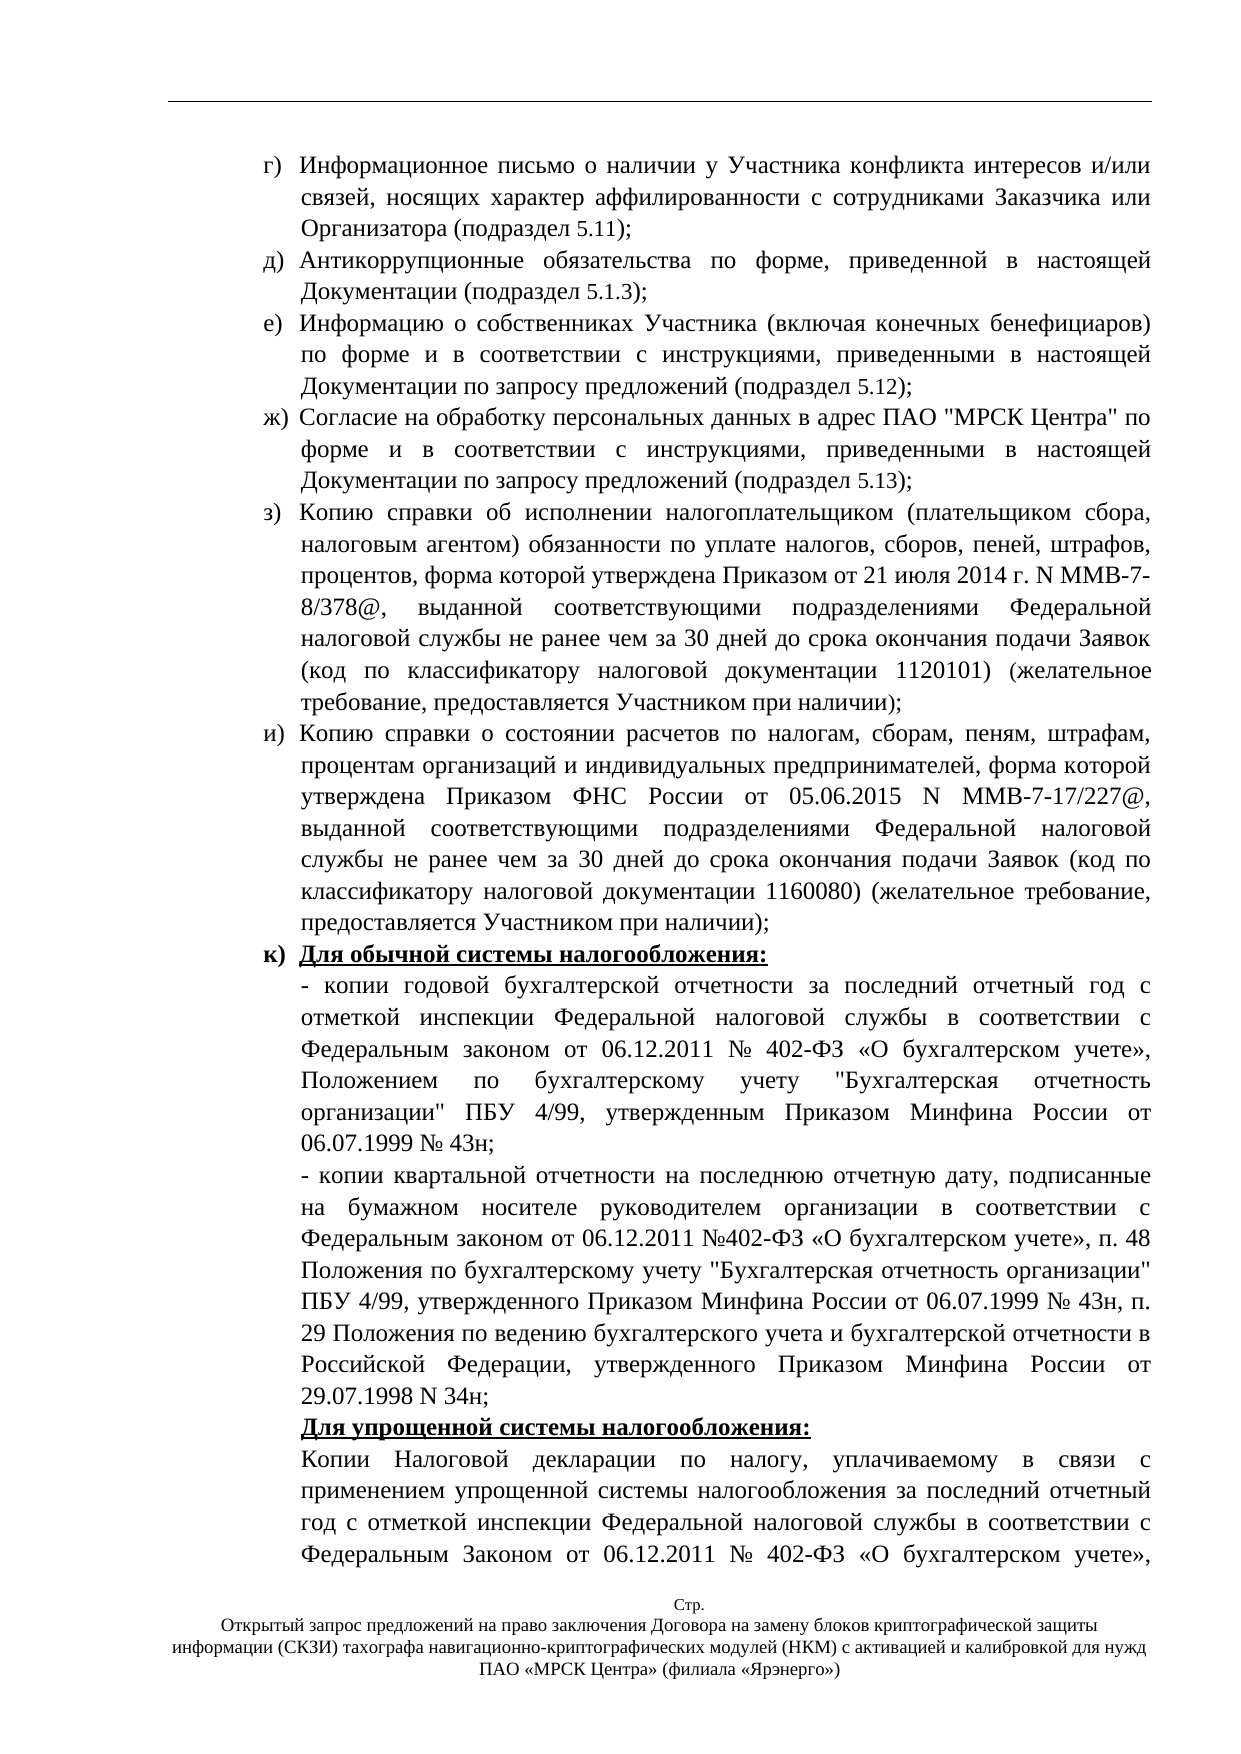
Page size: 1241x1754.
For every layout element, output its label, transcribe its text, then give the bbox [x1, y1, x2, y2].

list Антикоррупционные обязательства по форме, приведенной в настоящей Документации (подраздел 5.1.3); [263, 245, 1152, 305]
list Копию справки об исполнении налогоплательщиком (плательщиком сбора, налоговым агентом) обязанности по уплате налогов, сборов, пеней, штрафов, процентов, форма которой утверждена Приказом от 21 июля 2014 г. N ММВ-7-8/378@, выданной соответствующими подразделениями Федеральной налоговой службы не ранее чем за 30 дней до срока окончания подачи Заявок (код по классификатору налоговой документации 1120101) (желательное требование, предоставляется Участником при наличии); [263, 497, 1152, 715]
list Информацию о собственниках Участника (включая конечных бенефициаров) по форме и в соответствии с инструкциями, приведенными в настоящей Документации по запросу предложений (подраздел 5.12); [263, 308, 1152, 400]
text - копии квартальной отчетности на последнюю отчетную дату, подписанные на бумажном носителе руководителем организации в соответствии с Федеральным законом от 06.12.2011 №402-ФЗ «О бухгалтерском учете», п. 48 Положения по бухгалтерскому учету "Бухгалтерская отчетность организации" ПБУ 4/99, утвержденного Приказом Минфина России от 06.07.1999 № 43н, п. 29 Положения по ведению бухгалтерского учета и бухгалтерской отчетности в Российской Федерации, утвержденного Приказом Минфина России от 29.07.1998 N 34н; [301, 1160, 1152, 1410]
list Информационное письмо о наличии у Участника конфликта интересов и/или связей, носящих характер аффилированности с сотрудниками Заказчика или Организатора (подраздел 5.11); [263, 150, 1152, 242]
list Для обычной системы налогообложения: [263, 939, 1152, 968]
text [301, 1444, 1152, 1567]
list Согласие на обработку персональных данных в адрес ПАО "МРСК Центра" по форме и в соответствии с инструкциями, приведенными в настоящей Документации по запросу предложений (подраздел 5.13); [263, 402, 1152, 494]
list Копию справки о состоянии расчетов по налогам, сборам, пеням, штрафам, процентам организаций и индивидуальных предпринимателей, форма которой утверждена Приказом ФНС России от 05.06.2015 N ММВ-7-17/227@, выданной соответствующими подразделениями Федеральной налоговой службы не ранее чем за 30 дней до срока окончания подачи Заявок (код по классификатору налоговой документации 1160080) (желательное требование, предоставляется Участником при наличии); [263, 718, 1152, 936]
text Для упрощенной системы налогообложения: [301, 1412, 1152, 1441]
text - копии годовой бухгалтерской отчетности за последний отчетный год с отметкой инспекции Федеральной налоговой службы в соответствии с Федеральным законом от 06.12.2011 № 402-ФЗ «О бухгалтерском учете», Положением по бухгалтерскому учету "Бухгалтерская отчетность организации" ПБУ 4/99, утвержденным Приказом Минфина России от 06.07.1999 № 43н; [301, 971, 1152, 1157]
